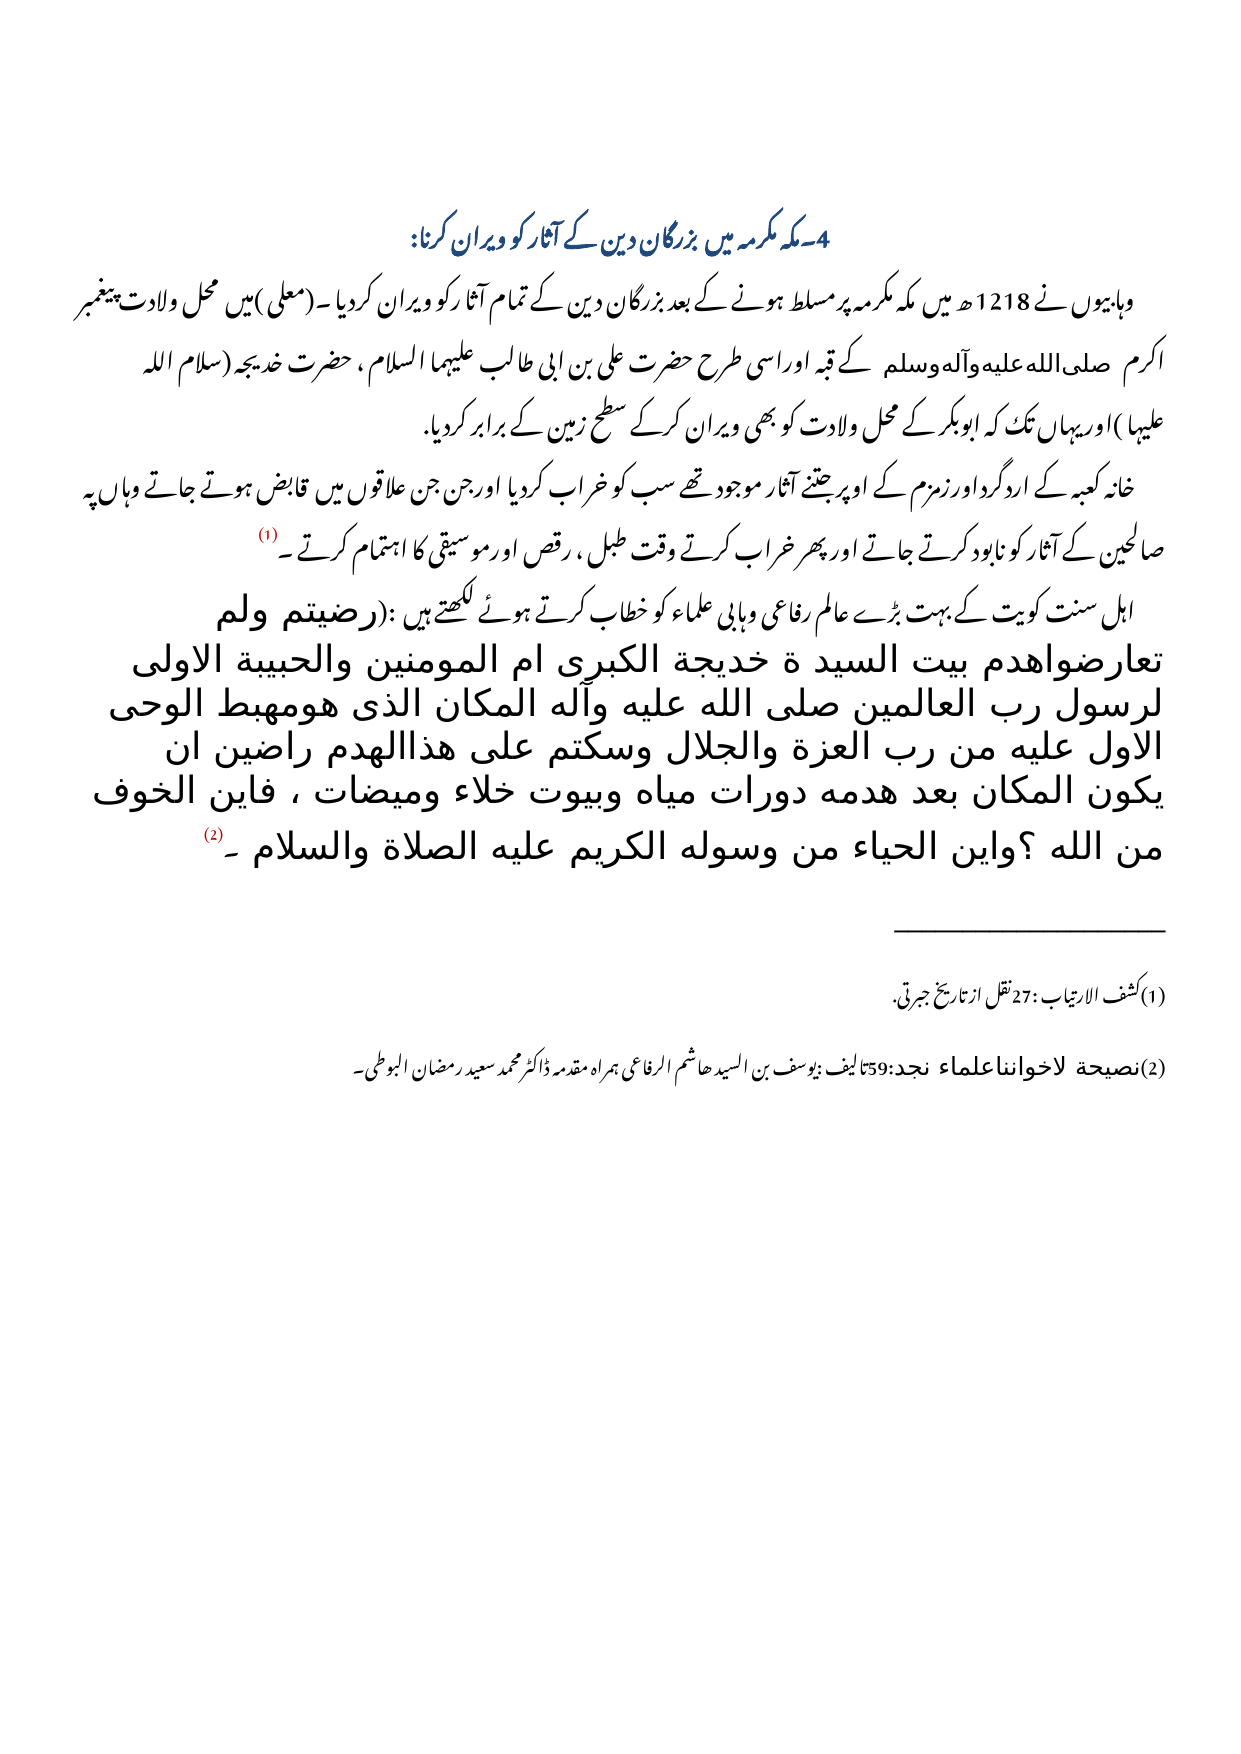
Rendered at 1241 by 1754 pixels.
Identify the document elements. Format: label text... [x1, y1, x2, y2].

text اہل سنت کویت کے بہت بڑے عالم رفاعی وہابی علماء کو خطاب کرتے ہوئے لکھتے ہیں :(رضیتم ولم تعارضواهدم بیت السید ة خدیجة الکبری ام المومنین والحبیبة الاولی لرسول رب العالمین صلی الله علیه وآله المکان الذی هومهبط الوحی الاول علیه من رب العزة والجلال وسکتم علی هذاالهدم راضین ان یکون المکان بعد هدمه دورات میاه وبیوت خلاء ومیضات ، فاین الخوف من الله ؟واین الحیاء من وسوله الکریم علیه الصلاة والسلام ۔(2) [75, 575, 1165, 874]
text وہابیوں نے 1218 ھ میں مکہ مکرمہ پرمسلط ہونے کے بعد بزرگان دین کے تمام آثا رکو ویران کردیا ۔(معلی )میں محل ولادت پیغمبر اکرم صلى‌الله‌عليه‌وآله‌وسلم کے قبہ اوراسی طرح حضرت علی بن ابی طالب علیہما السلام ، حضرت خدیجہ (سلام اللہ علیہا )اوریہاں تک کہ ابوبکر کے محل ولادت کو بھی ویران کرکے سطح زمین کے برابر کردیا. [75, 262, 1165, 450]
text ____________________ [75, 874, 1165, 942]
subtitle 4۔مکہ مکرمہ میں بزرگان دین کے آثار کو ویران کرنا: [75, 200, 1165, 262]
text (2)نصیحة لاخوانناعلماء نجد:59تالیف :یوسف بن السید ھاشم الرفاعی ہمراہ مقدمہ ڈاکٹرمحمد سعید رمضان البوطی۔ [75, 1039, 1165, 1086]
text خانہ کعبہ کے اردگرداورزمزم کے اوپر جتنے آثار موجود تھے سب کو خراب کردیا اورجن جن علاقوں میں قابض ہوتے جاتے وہاں پہ صالحین کے آثار کو نابود کرتے جاتے اورپھر خراب کرتے وقت طبل ، رقص اورموسیقی کا اہتمام کرتے ۔(1) [75, 450, 1165, 575]
text (1)کشف الارتیاب :27نقل از تاریخ جبرتی. [75, 967, 1165, 1014]
